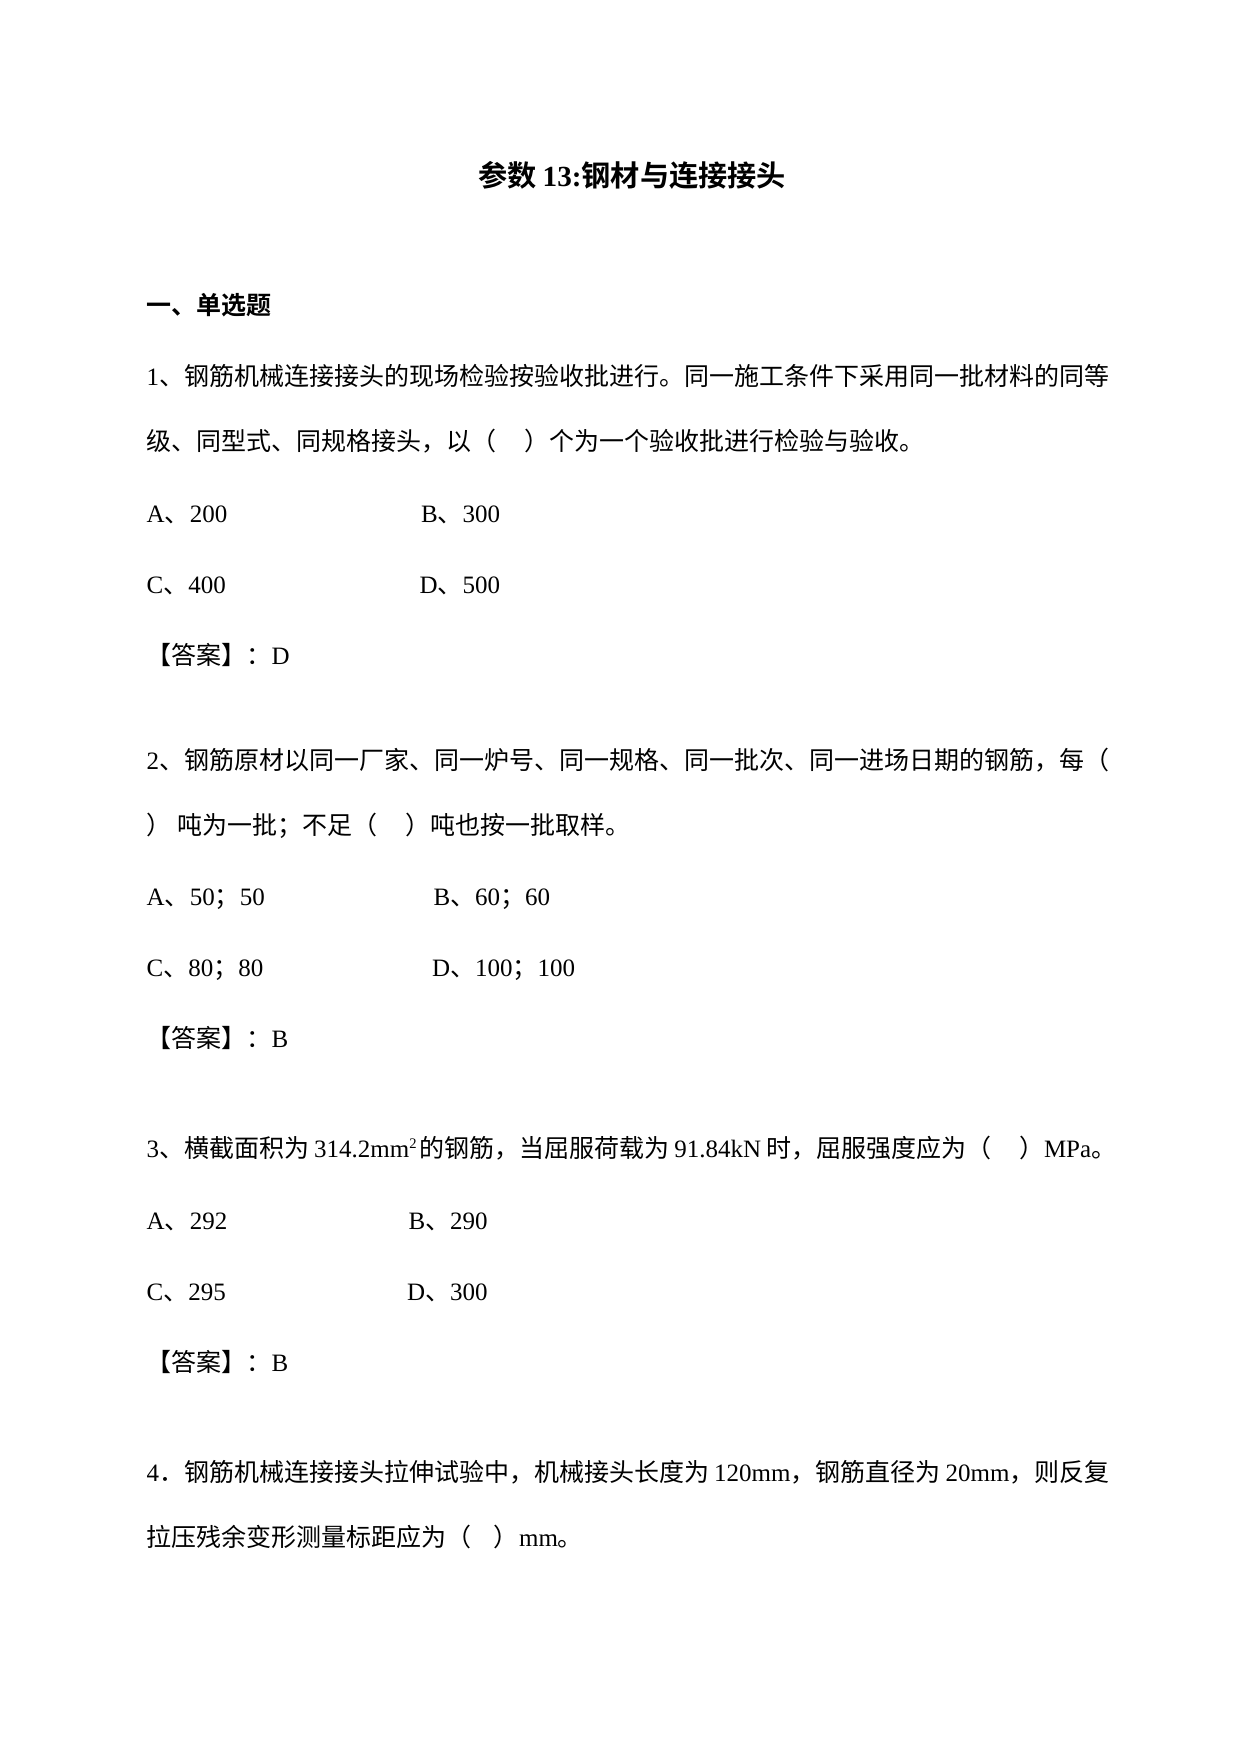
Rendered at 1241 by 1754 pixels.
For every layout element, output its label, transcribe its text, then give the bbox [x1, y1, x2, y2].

text A、292 B、290 [146, 1186, 1117, 1251]
text 【答案】：B [146, 1328, 1117, 1393]
text 2、钢筋原材以同一厂家、同一炉号、同一规格、同一批次、同一进场日期的钢筋，每（ ） 吨为一批；不足（ ）吨也按一批取样。 [146, 726, 1117, 856]
text 4．钢筋机械连接接头拉伸试验中，机械接头长度为120mm，钢筋直径为20mm，则反复拉压残余变形测量标距应为（ ）mm。 [146, 1438, 1117, 1568]
text C、295 D、300 [146, 1257, 1117, 1322]
text A、200 B、300 [146, 479, 1117, 544]
text 一、单选题 [146, 271, 1117, 336]
text 参数13:钢材与连接接头 [146, 141, 1117, 206]
text 1、钢筋机械连接接头的现场检验按验收批进行。同一施工条件下采用同一批材料的同等级、同型式、同规格接头，以（ ）个为一个验收批进行检验与验收。 [146, 342, 1117, 472]
text C、400 D、500 [146, 550, 1117, 615]
text 3、横截面积为314.2mm2的钢筋，当屈服荷载为91.84kN时，屈服强度应为（ ）MPa。 [146, 1114, 1117, 1179]
text A、50；50 B、60；60 [146, 862, 1117, 927]
text 【答案】：B [146, 1004, 1117, 1069]
text 【答案】：D [146, 621, 1117, 686]
text C、80；80 D、100；100 [146, 933, 1117, 998]
